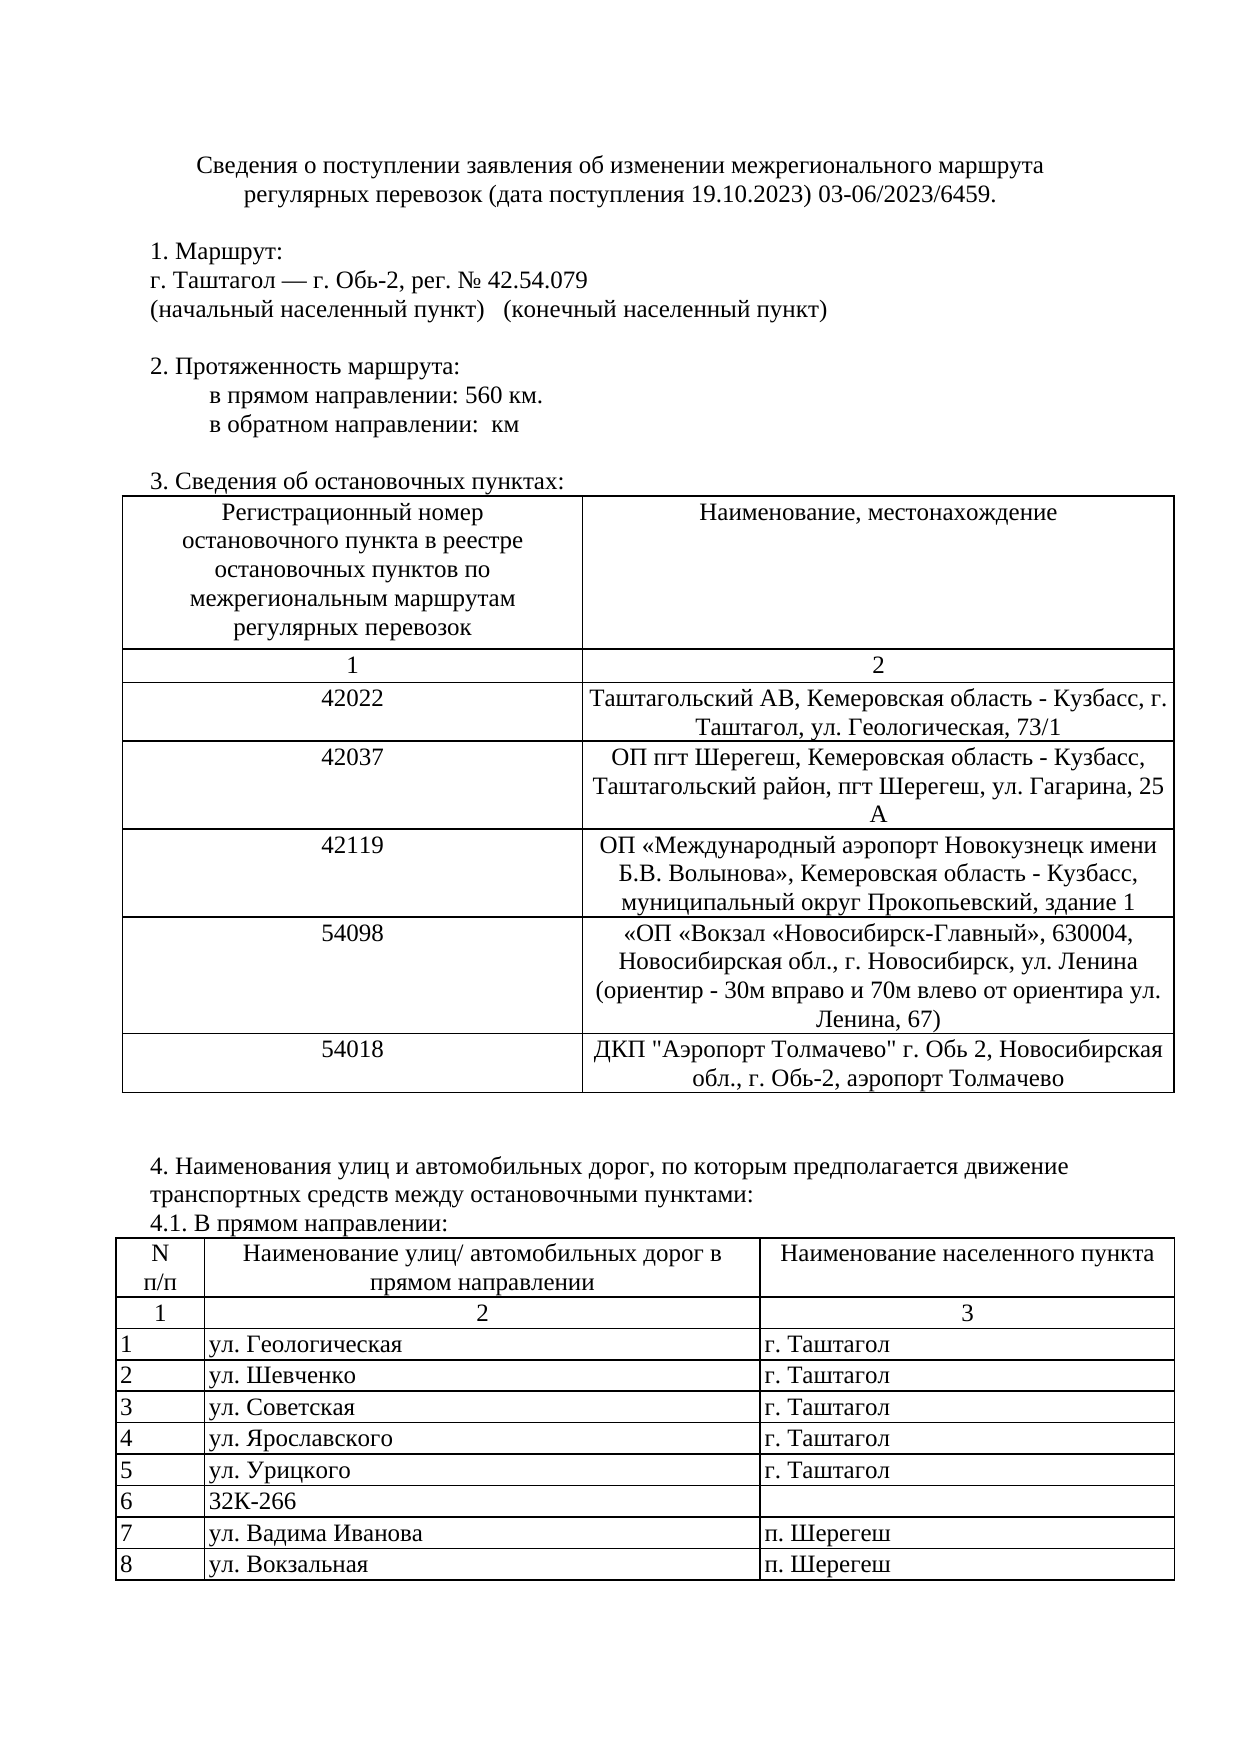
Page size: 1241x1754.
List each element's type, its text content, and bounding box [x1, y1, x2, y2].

table_cell ул. Вадима Иванова [205, 1518, 759, 1548]
text 4.1. В прямом направлении: [150, 1208, 1090, 1237]
table_cell ОП «Международный аэропорт Новокузнецк имени Б.В. Волынова», Кемеровская область - Кузбасс, муниципальный округ Прокопьевский, здание 1 [583, 830, 1173, 916]
table_header Наименование, местонахождение [583, 497, 1173, 648]
table_cell 54098 [123, 918, 582, 1033]
table_cell г. Таштагол [761, 1361, 1174, 1390]
table_cell п. Шерегеш [761, 1549, 1174, 1579]
table_cell 1 [117, 1298, 204, 1327]
table_cell 3 [117, 1392, 204, 1422]
text Сведения о поступлении заявления об изменении межрегионального маршрута регулярных перевозок (дата поступления 19.10.2023) 03-06/2023/6459. [150, 150, 1090, 207]
table_cell 2 [117, 1361, 204, 1390]
table_cell 6 [117, 1486, 204, 1516]
table_cell «ОП «Вокзал «Новосибирск-Главный», 630004, Новосибирская обл., г. Новосибирск, ул. Ленина (ориентир - 30м вправо и 70м влево от ориентира ул. Ленина, 67) [583, 918, 1173, 1033]
text 1. Маршрут: [150, 236, 1090, 265]
table_header N п/п [117, 1239, 204, 1296]
table_cell 42022 [123, 683, 582, 740]
table_cell 2 [205, 1298, 759, 1327]
table_cell ОП пгт Шерегеш, Кемеровская область - Кузбасс, Таштагольский район, пгт Шерегеш, ул. Гагарина, 25 А [583, 742, 1173, 828]
table_cell 54018 [123, 1034, 582, 1092]
table_cell п. Шерегеш [761, 1518, 1174, 1548]
table_cell ул. Урицкого [205, 1455, 759, 1485]
table_cell 8 [117, 1549, 204, 1579]
table_cell 4 [117, 1423, 204, 1453]
table_cell 3 [761, 1298, 1174, 1327]
table_cell 1 [117, 1329, 204, 1359]
table_cell 42119 [123, 830, 582, 916]
text 4. Наименования улиц и автомобильных дорог, по которым предполагается движение транспортных средств между остановочными пунктами: [150, 1151, 1090, 1208]
table_cell ДКП "Аэропорт Толмачево" г. Обь 2, Новосибирская обл., г. Обь-2, аэропорт Толмачево [583, 1034, 1173, 1092]
table_cell ул. Геологическая [205, 1329, 759, 1359]
table_cell г. Таштагол [761, 1423, 1174, 1453]
table_cell г. Таштагол [761, 1329, 1174, 1359]
text в обратном направлении: км [150, 409, 1090, 437]
table_cell 7 [117, 1518, 204, 1548]
text 2. Протяженность маршрута: [150, 351, 1090, 380]
table_cell ул. Вокзальная [205, 1549, 759, 1579]
text в прямом направлении: 560 км. [150, 380, 1090, 409]
table_cell ул. Шевченко [205, 1361, 759, 1390]
table_cell 2 [583, 650, 1173, 681]
table_cell ул. Советская [205, 1392, 759, 1422]
table_cell 5 [117, 1455, 204, 1485]
table_cell 32К-266 [205, 1486, 759, 1516]
text г. Таштагол — г. Обь-2, рег. № 42.54.079 [150, 265, 1090, 294]
table_header Наименование улиц/ автомобильных дорог в прямом направлении [205, 1239, 759, 1296]
text 3. Сведения об остановочных пунктах: [150, 466, 1090, 495]
text (начальный населенный пункт) (конечный населенный пункт) [150, 294, 1090, 322]
table_cell Таштагольский АВ, Кемеровская область - Кузбасс, г. Таштагол, ул. Геологическая, 73/1 [583, 683, 1173, 740]
table_header Регистрационный номер остановочного пункта в реестре остановочных пунктов по межрегиональным маршрутам регулярных перевозок [123, 497, 582, 648]
table_cell 42037 [123, 742, 582, 828]
table_cell г. Таштагол [761, 1455, 1174, 1485]
table_header Наименование населенного пункта [761, 1239, 1174, 1296]
table_cell ул. Ярославского [205, 1423, 759, 1453]
table_cell 1 [123, 650, 582, 681]
table_cell г. Таштагол [761, 1392, 1174, 1422]
table_cell [761, 1486, 1174, 1516]
